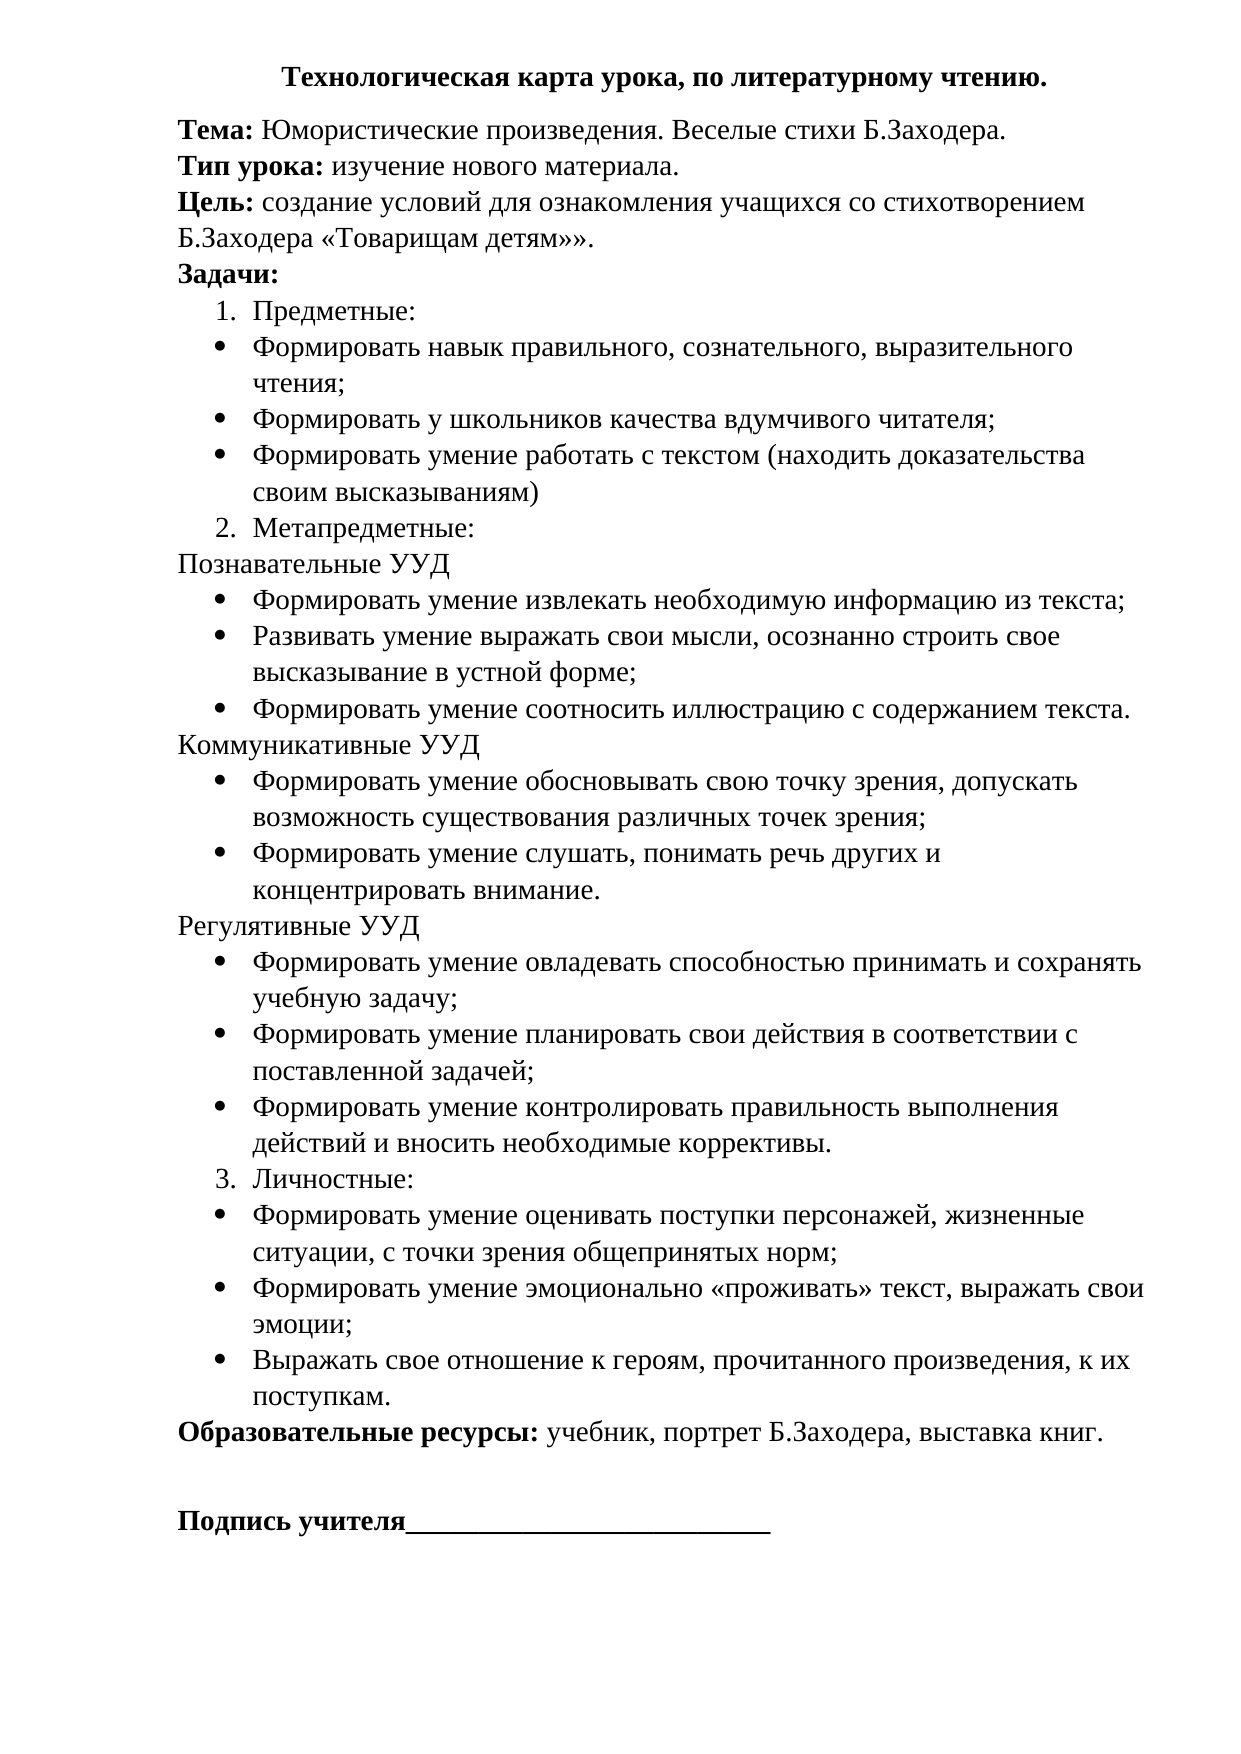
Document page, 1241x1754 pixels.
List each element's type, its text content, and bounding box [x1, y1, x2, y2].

text Цель: создание условий для ознакомления учащихся со стихотворением Б.Заходера «Товарищам детям»». [177, 184, 1152, 254]
text Тема: Юмористические произведения. Веселые стихи Б.Заходера. [177, 112, 1152, 145]
list Выражать свое отношение к героям, прочитанного произведения, к их поступкам. [215, 1342, 1152, 1412]
text Технологическая карта урока, по литературному чтению. [177, 59, 1152, 93]
list Формировать умение обосновывать свою точку зрения, допускать возможность существования различных точек зрения; [215, 763, 1152, 833]
list Метапредметные: [215, 510, 1152, 543]
text Образовательные ресурсы: учебник, портрет Б.Заходера, выставка книг. [177, 1414, 1152, 1448]
list Формировать умение планировать свои действия в соответствии с поставленной задачей; [215, 1016, 1152, 1086]
list Личностные: [215, 1161, 1152, 1195]
text Познавательные УУД [177, 546, 1152, 579]
list Формировать умение соотносить иллюстрацию с содержанием текста. [215, 691, 1152, 724]
text Коммуникативные УУД [177, 727, 1152, 761]
list Формировать умение извлекать необходимую информацию из текста; [215, 582, 1152, 616]
list Формировать умение контролировать правильность выполнения действий и вносить необходимые коррективы. [215, 1089, 1152, 1159]
list Формировать умение работать с текстом (находить доказательства своим высказываниям) [215, 437, 1152, 507]
list Предметные: [215, 293, 1152, 326]
list Формировать умение оценивать поступки персонажей, жизненные ситуации, с точки зрения общепринятых норм; [215, 1197, 1152, 1267]
list Формировать умение овладевать способностью принимать и сохранять учебную задачу; [215, 944, 1152, 1014]
list Формировать у школьников качества вдумчивого читателя; [215, 401, 1152, 435]
text Подпись учителя_________________________ [177, 1503, 1152, 1537]
list Формировать умение эмоционально «проживать» текст, выражать свои эмоции; [215, 1270, 1152, 1339]
list Формировать умение слушать, понимать речь других и концентрировать внимание. [215, 836, 1152, 905]
text Тип урока: изучение нового материала. [177, 148, 1152, 182]
text Задачи: [177, 256, 1152, 290]
text Регулятивные УУД [177, 908, 1152, 941]
list Развивать умение выражать свои мысли, осознанно строить свое высказывание в устной форме; [215, 618, 1152, 688]
list Формировать навык правильного, сознательного, выразительного чтения; [215, 329, 1152, 398]
